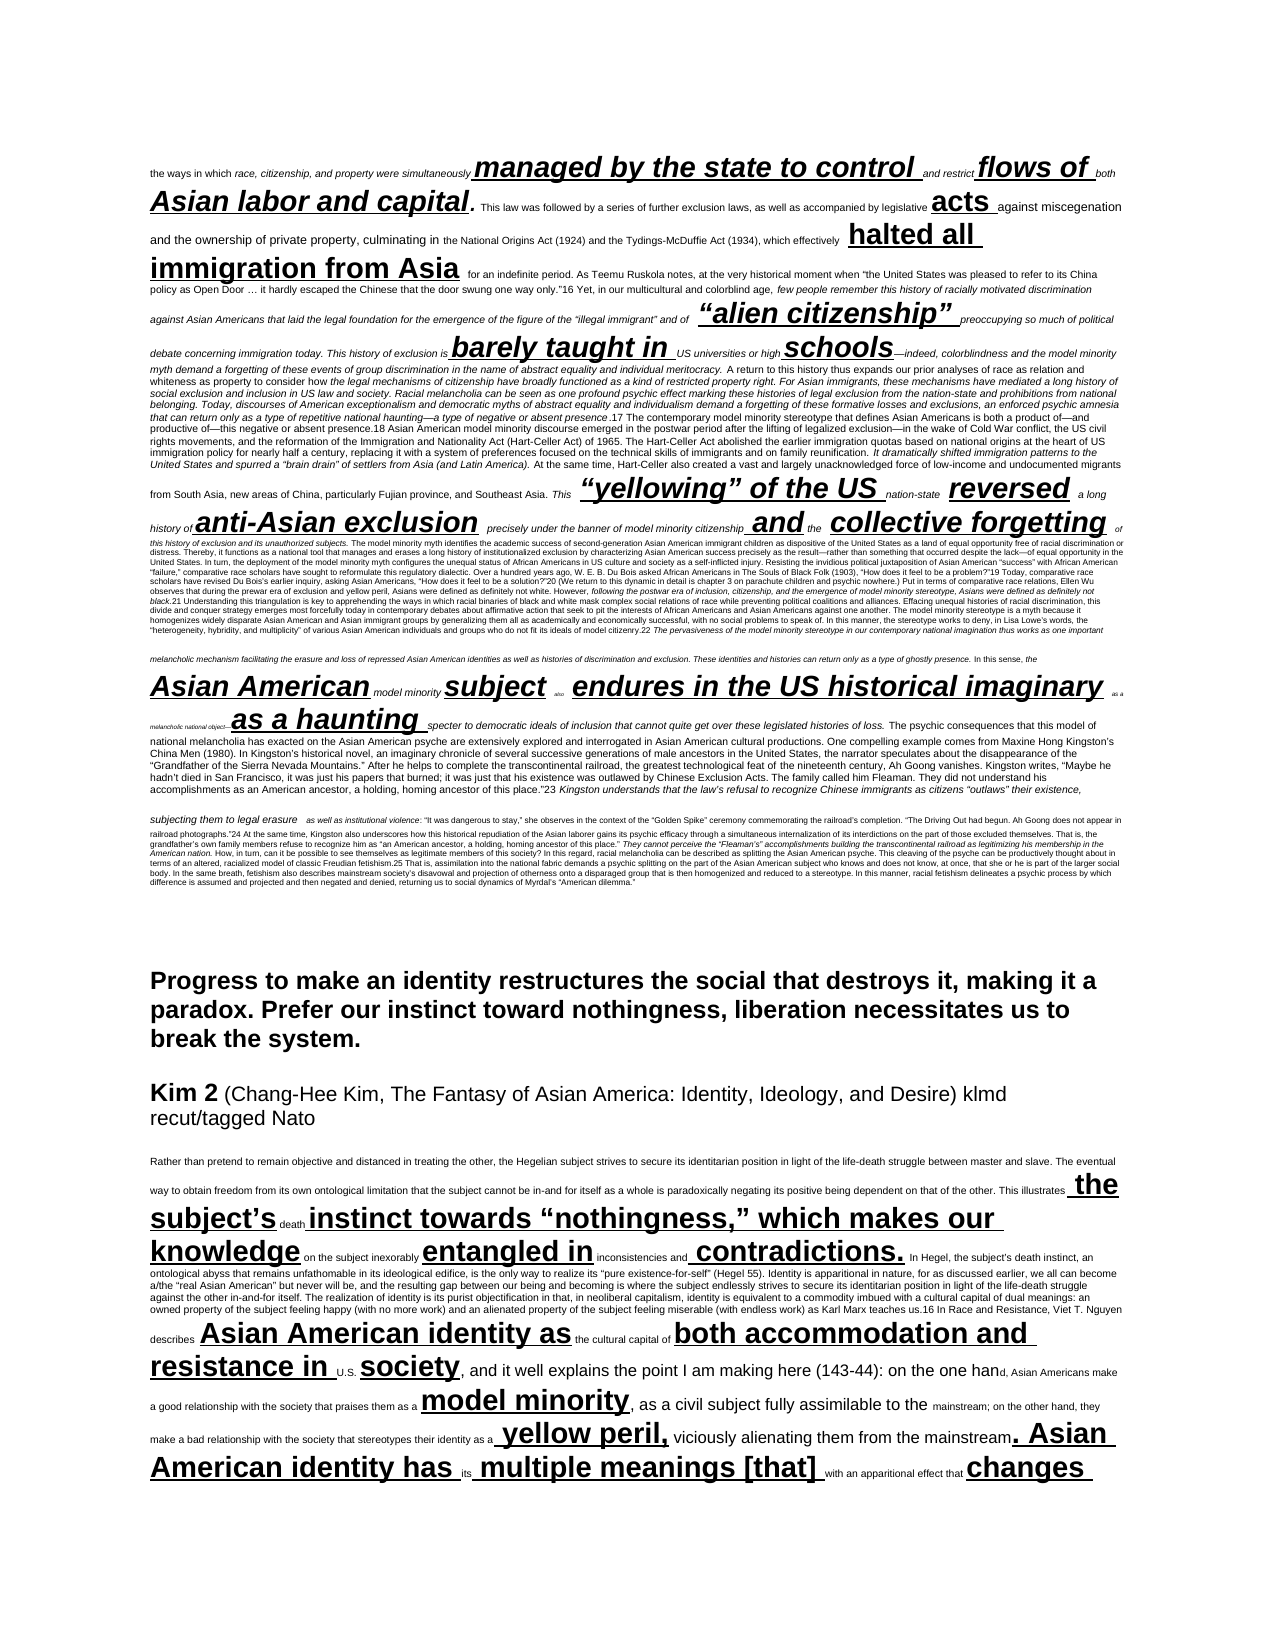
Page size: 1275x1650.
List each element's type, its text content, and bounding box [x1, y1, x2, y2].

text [150, 1155, 1125, 1483]
text Kim 2 (Chang-Hee Kim, The Fantasy of Asian America: Identity, Ideology, and Desire) klmd recut/tagged Nato [150, 1077, 1125, 1130]
text Progress to make an identity restructures the social that destroys it, making it a paradox. Prefer our instinct toward nothingness, liberation necessitates us to break the system. [150, 966, 1125, 1052]
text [150, 150, 1125, 887]
